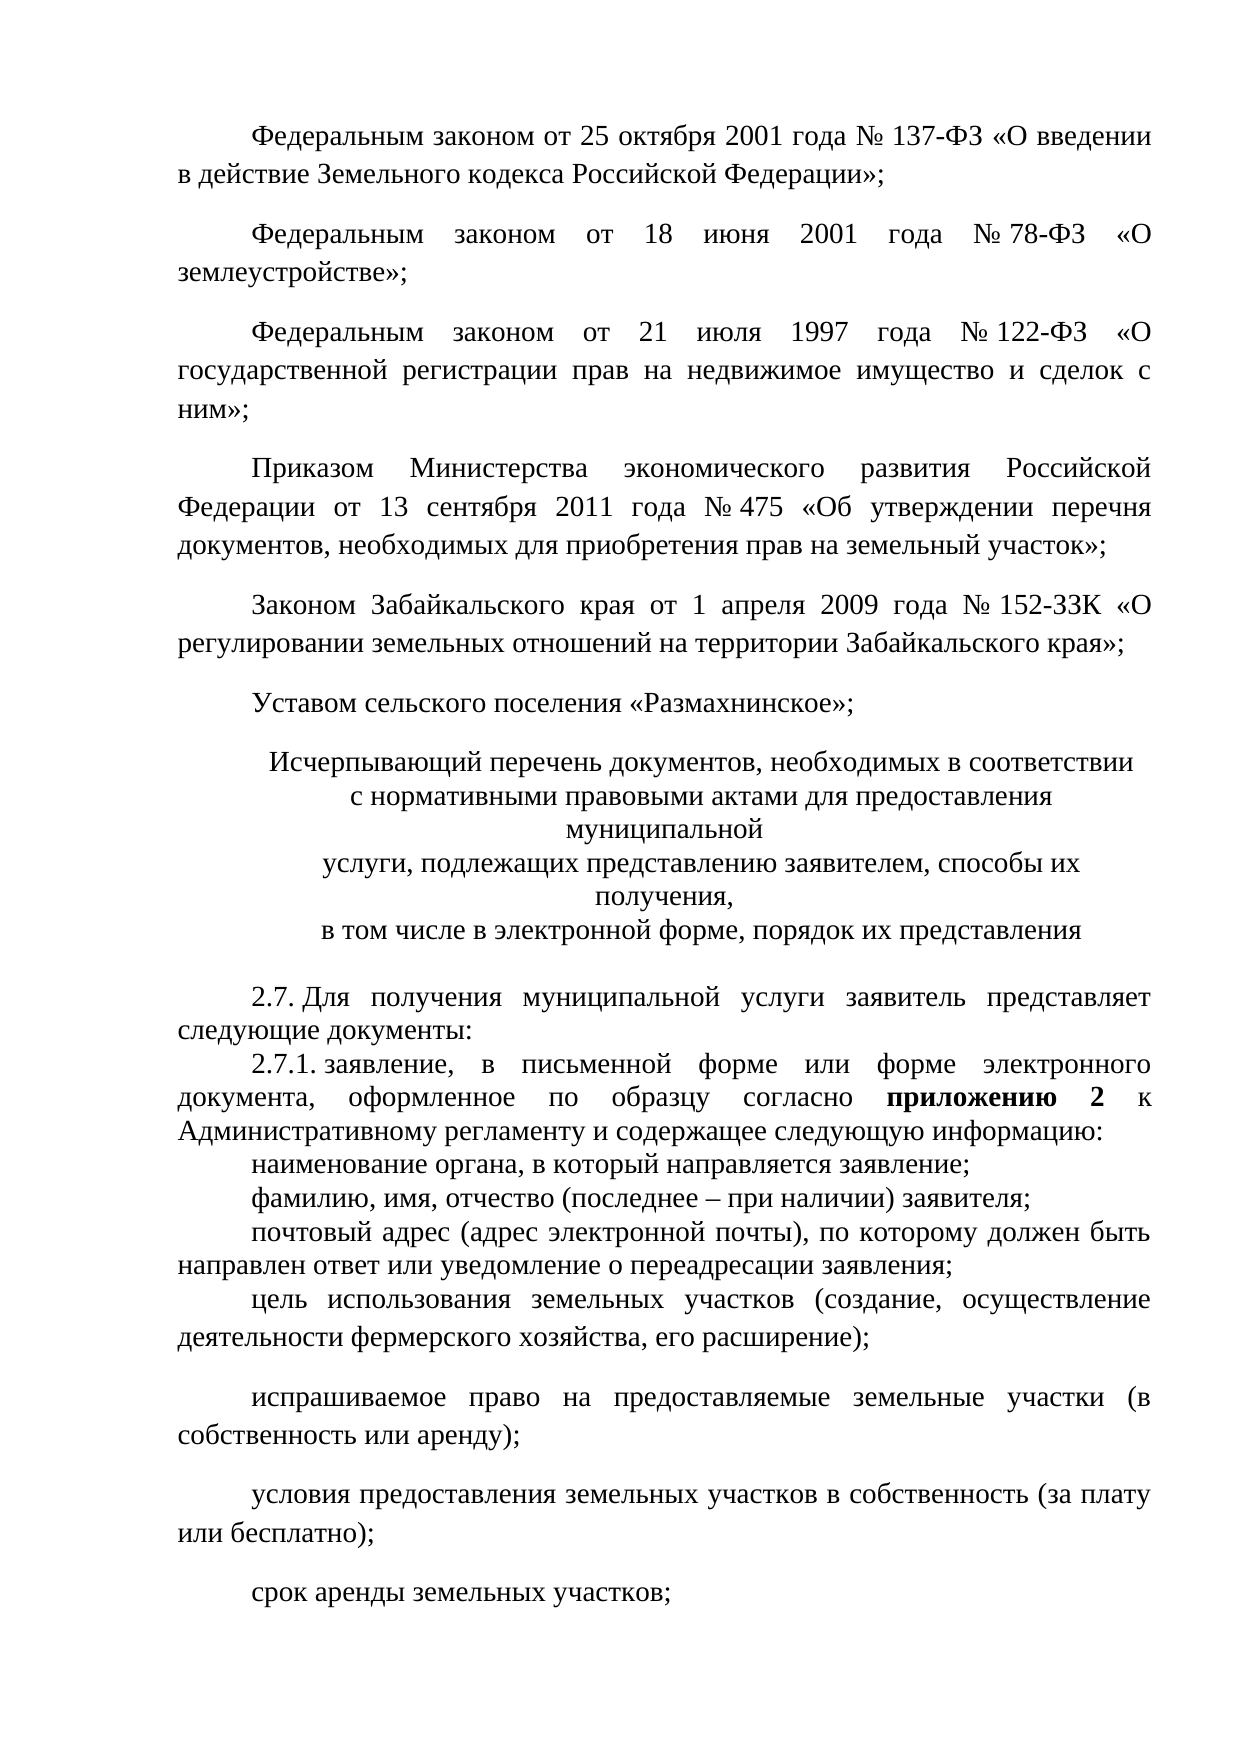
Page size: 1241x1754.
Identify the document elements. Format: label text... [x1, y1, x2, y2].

text испрашиваемое право на предоставляемые земельные участки (в собственность или аренду); [177, 1379, 1152, 1451]
text с нормативными правовыми актами для предоставления муниципальной [177, 778, 1152, 845]
text в том числе в электронной форме, порядок их представления [177, 912, 1152, 945]
text Федеральным законом от 18 июня 2001 года № 78-ФЗ «О землеустройстве»; [177, 216, 1152, 288]
text Уставом сельского поселения «Размахнинское»; [177, 685, 1152, 718]
text фамилию, имя, отчество (последнее – при наличии) заявителя; [177, 1180, 1152, 1214]
text срок аренды земельных участков; [177, 1574, 1152, 1608]
text условия предоставления земельных участков в собственность (за плату или бесплатно); [177, 1477, 1152, 1549]
text 2.7.1. заявление, в письменной форме или форме электронного документа, оформленное по образцу согласно приложению 2 к Административному регламенту и содержащее следующую информацию: [177, 1046, 1152, 1147]
text услуги, подлежащих представлению заявителем, способы их получения, [177, 845, 1152, 912]
text наименование органа, в который направляется заявление; [177, 1147, 1152, 1180]
text Федеральным законом от 25 октября 2001 года № 137-ФЗ «О введении в действие Земельного кодекса Российской Федерации»; [177, 118, 1152, 190]
text почтовый адрес (адрес электронной почты), по которому должен быть направлен ответ или уведомление о переадресации заявления; [177, 1214, 1152, 1281]
text Приказом Министерства экономического развития Российской Федерации от 13 сентября 2011 года № 475 «Об утверждении перечня документов, необходимых для приобретения прав на земельный участок»; [177, 450, 1152, 561]
text цель использования земельных участков (создание, осуществление деятельности фермерского хозяйства, его расширение); [177, 1281, 1152, 1353]
text Федеральным законом от 21 июля 1997 года № 122-ФЗ «О государственной регистрации прав на недвижимое имущество и сделок с ним»; [177, 314, 1152, 424]
text Законом Забайкальского края от 1 апреля 2009 года № 152-ЗЗК «О регулировании земельных отношений на территории Забайкальского края»; [177, 587, 1152, 659]
text Исчерпывающий перечень документов, необходимых в соответствии [177, 744, 1152, 778]
text 2.7. Для получения муниципальной услуги заявитель представляет следующие документы: [177, 979, 1152, 1046]
